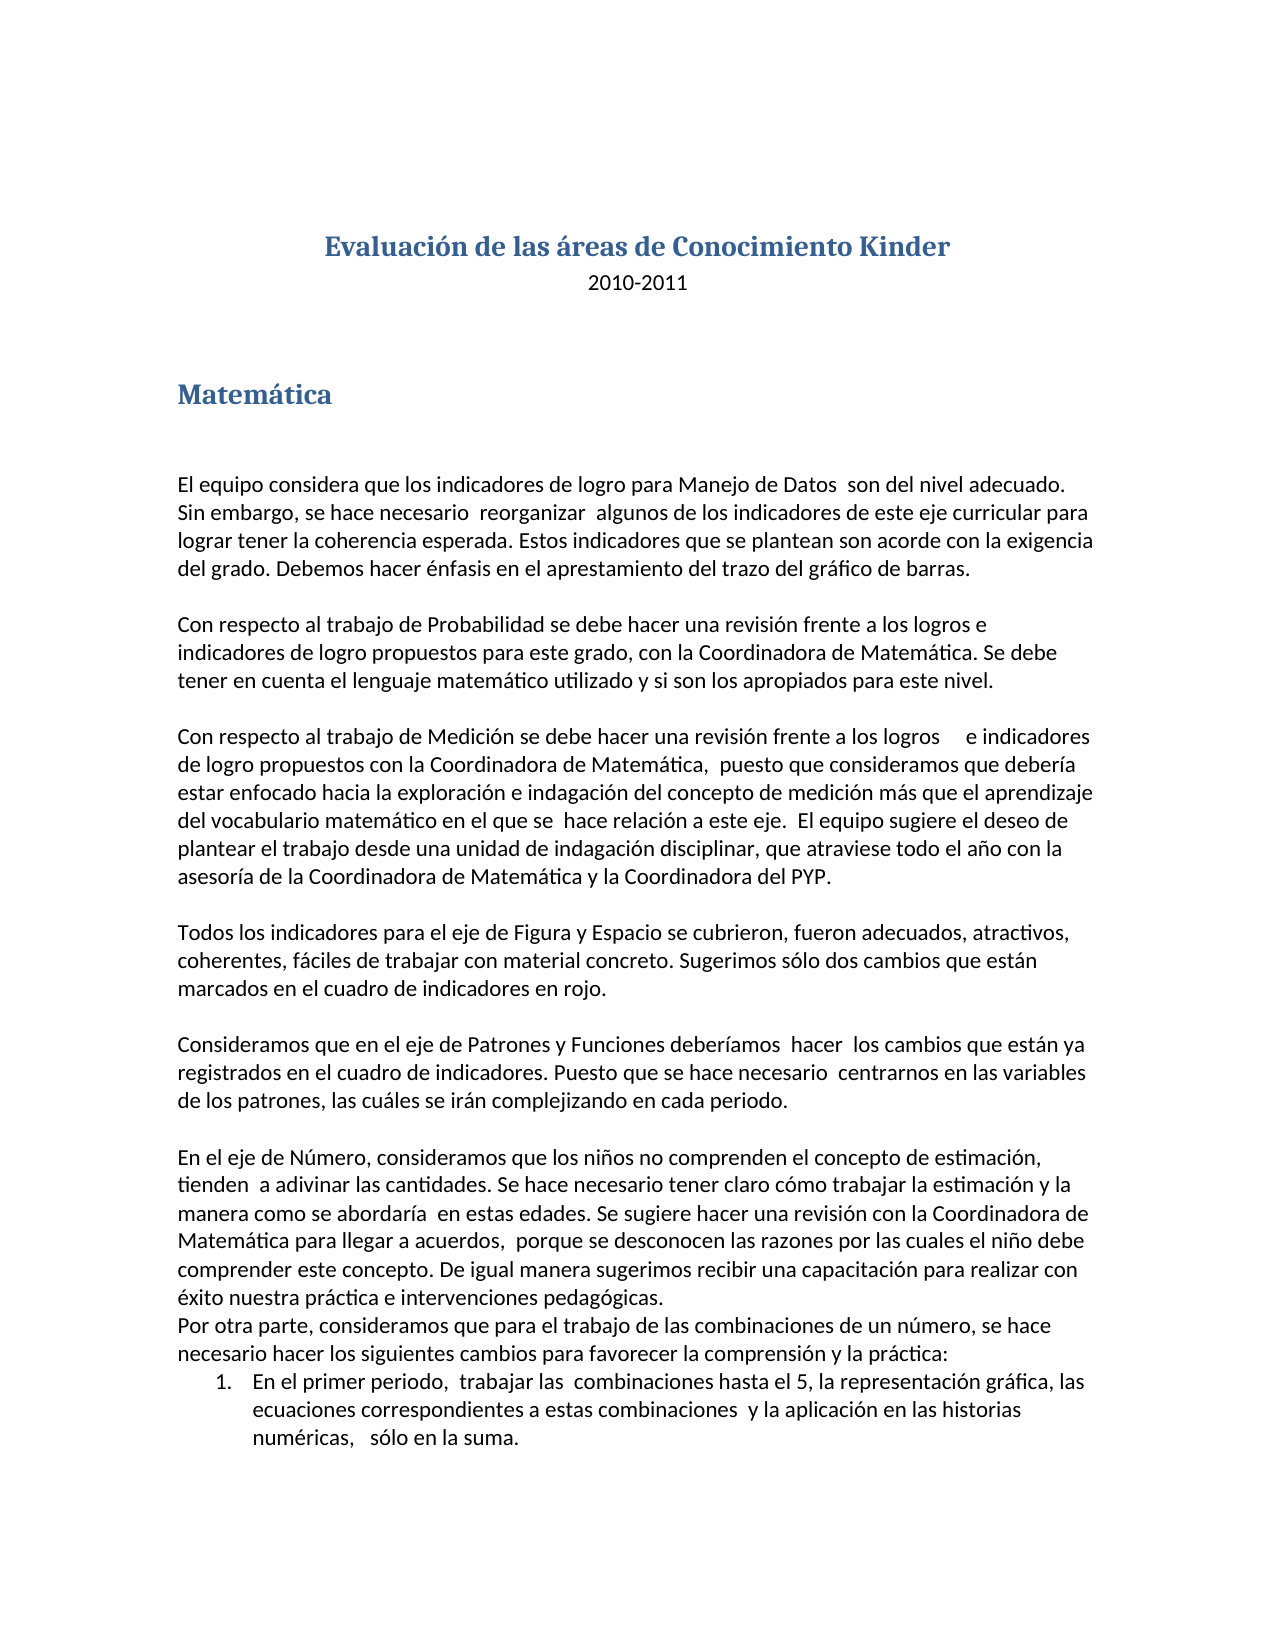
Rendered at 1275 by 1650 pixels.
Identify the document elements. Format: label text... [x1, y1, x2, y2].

list En el primer periodo, trabajar las combinaciones hasta el 5, la representación gráfica, las ecuaciones correspondientes a estas combinaciones y la aplicación en las historias numéricas, sólo en la suma. [215, 1367, 1098, 1451]
text Con respecto al trabajo de Probabilidad se debe hacer una revisión frente a los logros e indicadores de logro propuestos para este grado, con la Coordinadora de Matemática. Se debe tener en cuenta el lenguaje matemático utilizado y si son los apropiados para este nivel. [177, 610, 1098, 694]
text Consideramos que en el eje de Patrones y Funciones deberíamos hacer los cambios que están ya registrados en el cuadro de indicadores. Puesto que se hace necesario centrarnos en las variables de los patrones, las cuáles se irán complejizando en cada periodo. [177, 1031, 1098, 1114]
subtitle Evaluación de las áreas de Conocimiento Kinder [177, 230, 1098, 263]
text En el eje de Número, consideramos que los niños no comprenden el concepto de estimación, tienden a adivinar las cantidades. Se hace necesario tener claro cómo trabajar la estimación y la manera como se abordaría en estas edades. Se sugiere hacer una revisión con la Coordinadora de Matemática para llegar a acuerdos, porque se desconocen las razones por las cuales el niño debe comprender este concepto. De igual manera sugerimos recibir una capacitación para realizar con éxito nuestra práctica e intervenciones pedagógicas. [177, 1143, 1098, 1311]
text Con respecto al trabajo de Medición se debe hacer una revisión frente a los logros e indicadores de logro propuestos con la Coordinadora de Matemática, puesto que consideramos que debería estar enfocado hacia la exploración e indagación del concepto de medición más que el aprendizaje del vocabulario matemático en el que se hace relación a este eje. El equipo sugiere el deseo de plantear el trabajo desde una unidad de indagación disciplinar, que atraviese todo el año con la asesoría de la Coordinadora de Matemática y la Coordinadora del PYP. [177, 722, 1098, 890]
text Todos los indicadores para el eje de Figura y Espacio se cubrieron, fueron adecuados, atractivos, coherentes, fáciles de trabajar con material concreto. Sugerimos sólo dos cambios que están marcados en el cuadro de indicadores en rojo. [177, 918, 1098, 1002]
text Por otra parte, consideramos que para el trabajo de las combinaciones de un número, se hace necesario hacer los siguientes cambios para favorecer la comprensión y la práctica: [177, 1311, 1098, 1367]
text El equipo considera que los indicadores de logro para Manejo de Datos son del nivel adecuado. Sin embargo, se hace necesario reorganizar algunos de los indicadores de este eje curricular para lograr tener la coherencia esperada. Estos indicadores que se plantean son acorde con la exigencia del grado. Debemos hacer énfasis en el aprestamiento del trazo del gráfico de barras. [177, 470, 1098, 582]
text 2010-2011 [177, 268, 1098, 296]
subtitle Matemática [177, 378, 1098, 412]
